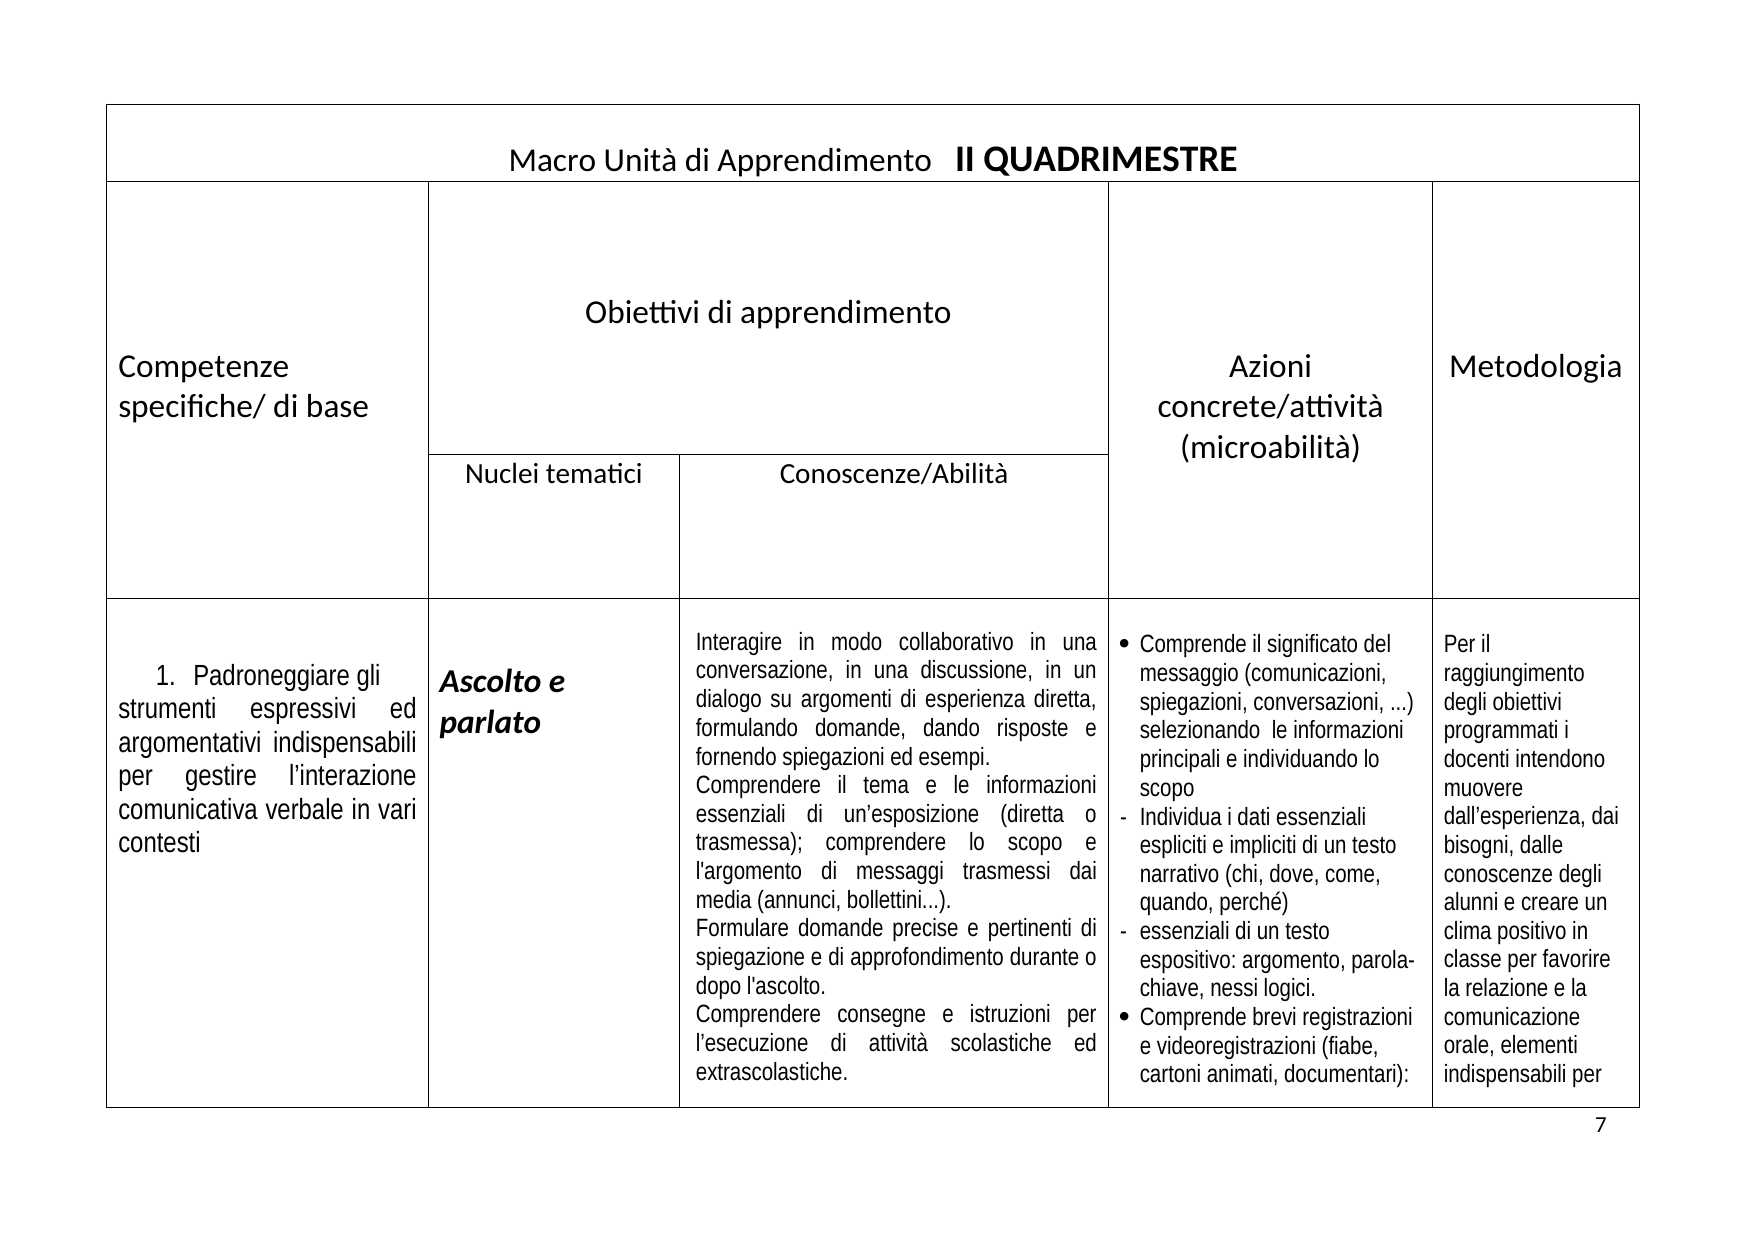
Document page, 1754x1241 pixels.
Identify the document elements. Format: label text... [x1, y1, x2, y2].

table_cell Obiettivi di apprendimento [429, 182, 1108, 454]
table_cell Azioni concrete/attività (microabilità) [1109, 182, 1432, 598]
table_cell Ascolto e parlato [429, 599, 679, 1107]
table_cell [680, 599, 1108, 1107]
table_cell Nuclei tematici [429, 455, 679, 598]
table_cell Competenze specifiche/ di base [107, 182, 428, 598]
table_header Macro Unità di Apprendimento II QUADRIMESTRE [107, 105, 1639, 181]
table_cell Conoscenze/Abilità [680, 455, 1108, 598]
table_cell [107, 599, 428, 1107]
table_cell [1433, 599, 1639, 1107]
table_cell Metodologia [1433, 182, 1639, 598]
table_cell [1109, 599, 1432, 1107]
